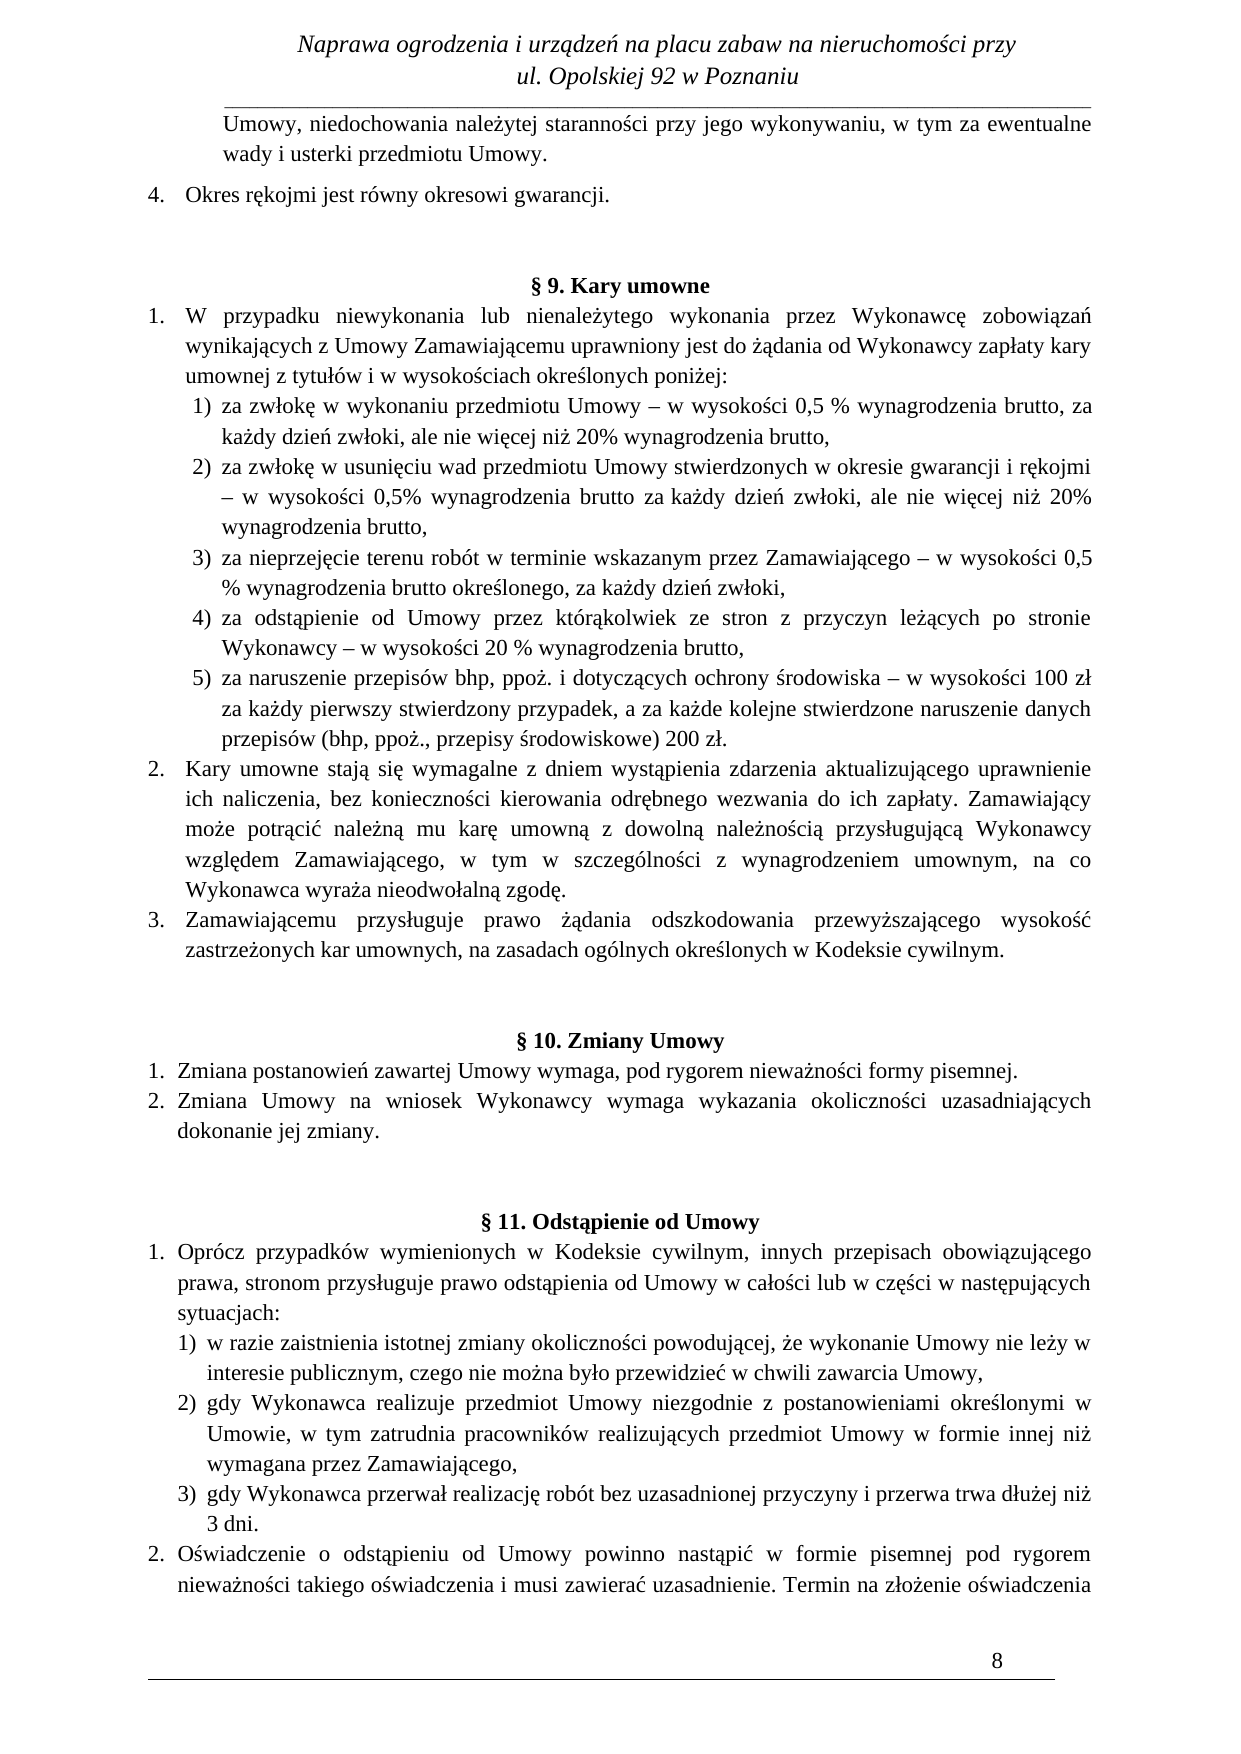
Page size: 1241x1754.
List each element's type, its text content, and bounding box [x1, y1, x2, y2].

list za zwłokę w wykonaniu przedmiotu Umowy – w wysokości 0,5 % wynagrodzenia brutto, za każdy dzień zwłoki, ale nie więcej niż 20% wynagrodzenia brutto, [192, 392, 1093, 449]
list za naruszenie przepisów bhp, ppoż. i dotyczących ochrony środowiska – w wysokości 100 zł za każdy pierwszy stwierdzony przypadek, a za każde kolejne stwierdzone naruszenie danych przepisów (bhp, ppoż., przepisy środowiskowe) 200 zł. [192, 664, 1093, 751]
list Zmiana Umowy na wniosek Wykonawcy wymaga wykazania okoliczności uzasadniających dokonanie jej zmiany. [148, 1087, 1093, 1144]
list gdy Wykonawca przerwał realizację robót bez uzasadnionej przyczyny i przerwa trwa dłużej niż 3 dni. [177, 1480, 1093, 1537]
list za zwłokę w usunięciu wad przedmiotu Umowy stwierdzonych w okresie gwarancji i rękojmi – w wysokości 0,5% wynagrodzenia brutto za każdy dzień zwłoki, ale nie więcej niż 20% wynagrodzenia brutto, [192, 453, 1093, 540]
list Zmiana postanowień zawartej Umowy wymaga, pod rygorem nieważności formy pisemnej. [148, 1057, 1093, 1083]
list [148, 1540, 1093, 1597]
text § 11. Odstąpienie od Umowy [148, 1208, 1093, 1234]
list Zamawiającemu przysługuje prawo żądania odszkodowania przewyższającego wysokość zastrzeżonych kar umownych, na zasadach ogólnych określonych w Kodeksie cywilnym. [148, 906, 1093, 963]
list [185, 110, 1093, 167]
list W przypadku niewykonania lub nienależytego wykonania przez Wykonawcę zobowiązań wynikających z Umowy Zamawiającemu uprawniony jest do żądania od Wykonawcy zapłaty kary umownej z tytułów i w wysokościach określonych poniżej: [148, 302, 1093, 389]
text § 9. Kary umowne [148, 272, 1093, 298]
list Oprócz przypadków wymienionych w Kodeksie cywilnym, innych przepisach obowiązującego prawa, stronom przysługuje prawo odstąpienia od Umowy w całości lub w części w następujących sytuacjach: [148, 1238, 1093, 1325]
list w razie zaistnienia istotnej zmiany okoliczności powodującej, że wykonanie Umowy nie leży w interesie publicznym, czego nie można było przewidzieć w chwili zawarcia Umowy, [177, 1329, 1093, 1386]
text § 10. Zmiany Umowy [148, 1027, 1093, 1053]
list gdy Wykonawca realizuje przedmiot Umowy niezgodnie z postanowieniami określonymi w Umowie, w tym zatrudnia pracowników realizujących przedmiot Umowy w formie innej niż wymagana przez Zamawiającego, [177, 1389, 1093, 1476]
list Okres rękojmi jest równy okresowi gwarancji. [148, 181, 1093, 207]
list za nieprzejęcie terenu robót w terminie wskazanym przez Zamawiającego – w wysokości 0,5 % wynagrodzenia brutto określonego, za każdy dzień zwłoki, [192, 543, 1093, 600]
list Kary umowne stają się wymagalne z dniem wystąpienia zdarzenia aktualizującego uprawnienie ich naliczenia, bez konieczności kierowania odrębnego wezwania do ich zapłaty. Zamawiający może potrącić należną mu karę umowną z dowolną należnością przysługującą Wykonawcy względem Zamawiającego, w tym w szczególności z wynagrodzeniem umownym, na co Wykonawca wyraża nieodwołalną zgodę. [148, 755, 1093, 902]
list za odstąpienie od Umowy przez którąkolwiek ze stron z przyczyn leżących po stronie Wykonawcy – w wysokości 20 % wynagrodzenia brutto, [192, 604, 1093, 661]
